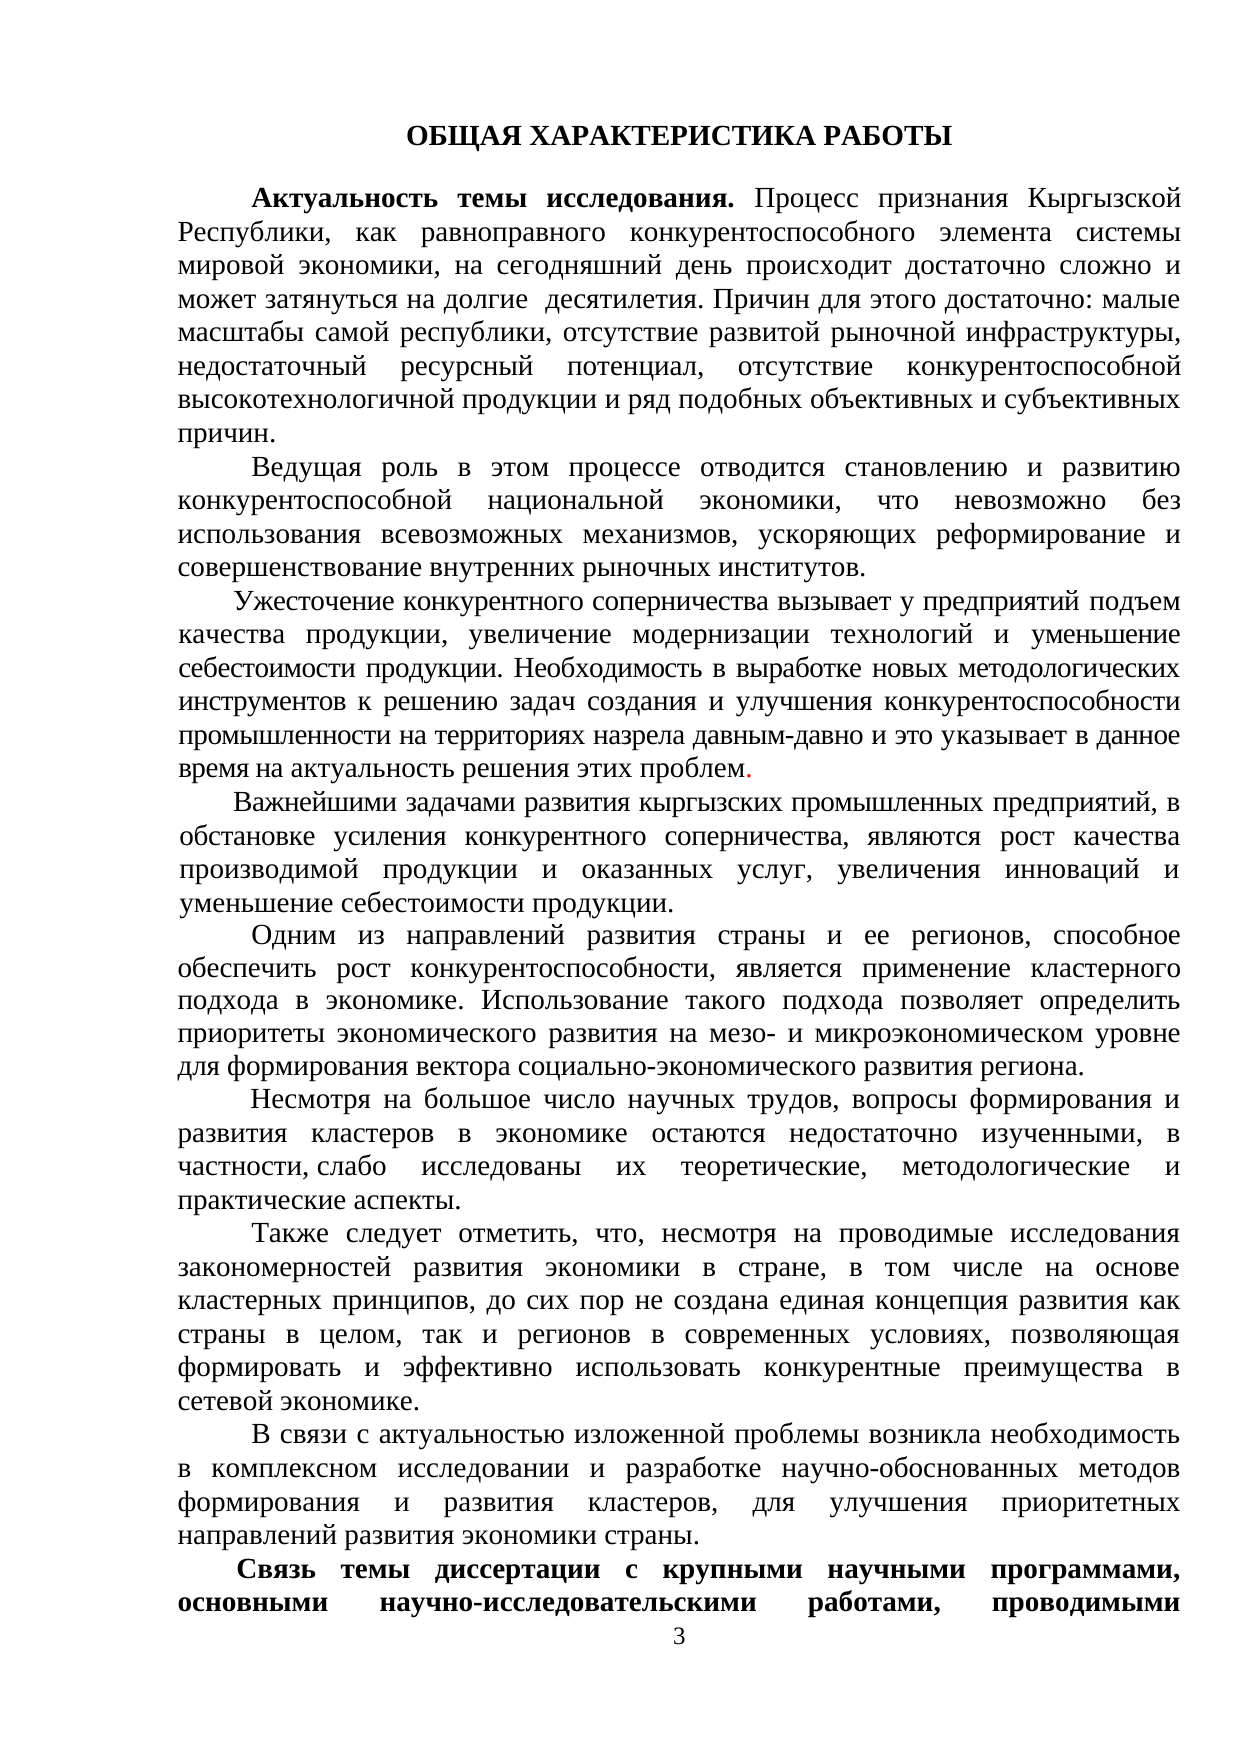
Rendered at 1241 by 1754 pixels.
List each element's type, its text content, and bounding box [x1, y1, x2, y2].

text Важнейшими задачами развития кыргызских промышленных предприятий, в обстановке усиления конкурентного соперничества, являются рост качества производимой продукции и оказанных услуг, увеличения инноваций и уменьшение себестоимости продукции. [179, 784, 1180, 918]
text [177, 1551, 1181, 1618]
subtitle Общая характеристика работы [177, 118, 1181, 152]
text Ведущая роль в этом процессе отводится становлению и развитию конкурентоспособной национальной экономики, что невозможно без использования всевозможных механизмов, ускоряющих реформирование и совершенствование внутренних рыночных институтов. [177, 449, 1182, 583]
text В связи с актуальностью изложенной проблемы возникла необходимость в комплексном исследовании и разработке научно-обоснованных методов формирования и развития кластеров, для улучшения приоритетных направлений развития экономики страны. [177, 1417, 1181, 1551]
text Актуальность темы исследования. Процесс признания Кыргызской Республики, как равноправного конкурентоспособного элемента системы мировой экономики, на сегодняшний день происходит достаточно сложно и может затянуться на долгие десятилетия. Причин для этого достаточно: малые масштабы самой республики, отсутствие развитой рыночной инфраструктуры, недостаточный ресурсный потенциал, отсутствие конкурентоспособной высокотехнологичной продукции и ряд подобных объективных и субъективных причин. [177, 180, 1182, 449]
text Также следует отметить, что, несмотря на проводимые исследования закономерностей развития экономики в стране, в том числе на основе кластерных принципов, до сих пор не создана единая концепция развития как страны в целом, так и регионов в современных условиях, позволяющая формировать и эффективно использовать конкурентные преимущества в сетевой экономике. [177, 1215, 1181, 1417]
text Ужесточение конкурентного соперничества вызывает у предприятий подъем качества продукции, увеличение модернизации технологий и уменьшение себестоимости продукции. Необходимость в выработке новых методологических инструментов к решению задач создания и улучшения конкурентоспособности промышленности на территориях назрела давным-давно и это указывает в данное время на актуальность решения этих проблем. [178, 583, 1181, 784]
text Несмотря на большое число научных трудов, вопросы формирования и развития кластеров в экономике остаются недостаточно изученными, в частности, слабо исследованы их теоретические, методологические и практические аспекты. [177, 1081, 1181, 1215]
text Одним из направлений развития страны и ее регионов, способное обеспечить рост конкурентоспособности, является применение кластерного подхода в экономике. Использование такого подхода позволяет определить приоритеты экономического развития на мезо- и микроэкономическом уровне для формирования вектора социально-экономического развития региона. [177, 918, 1181, 1081]
